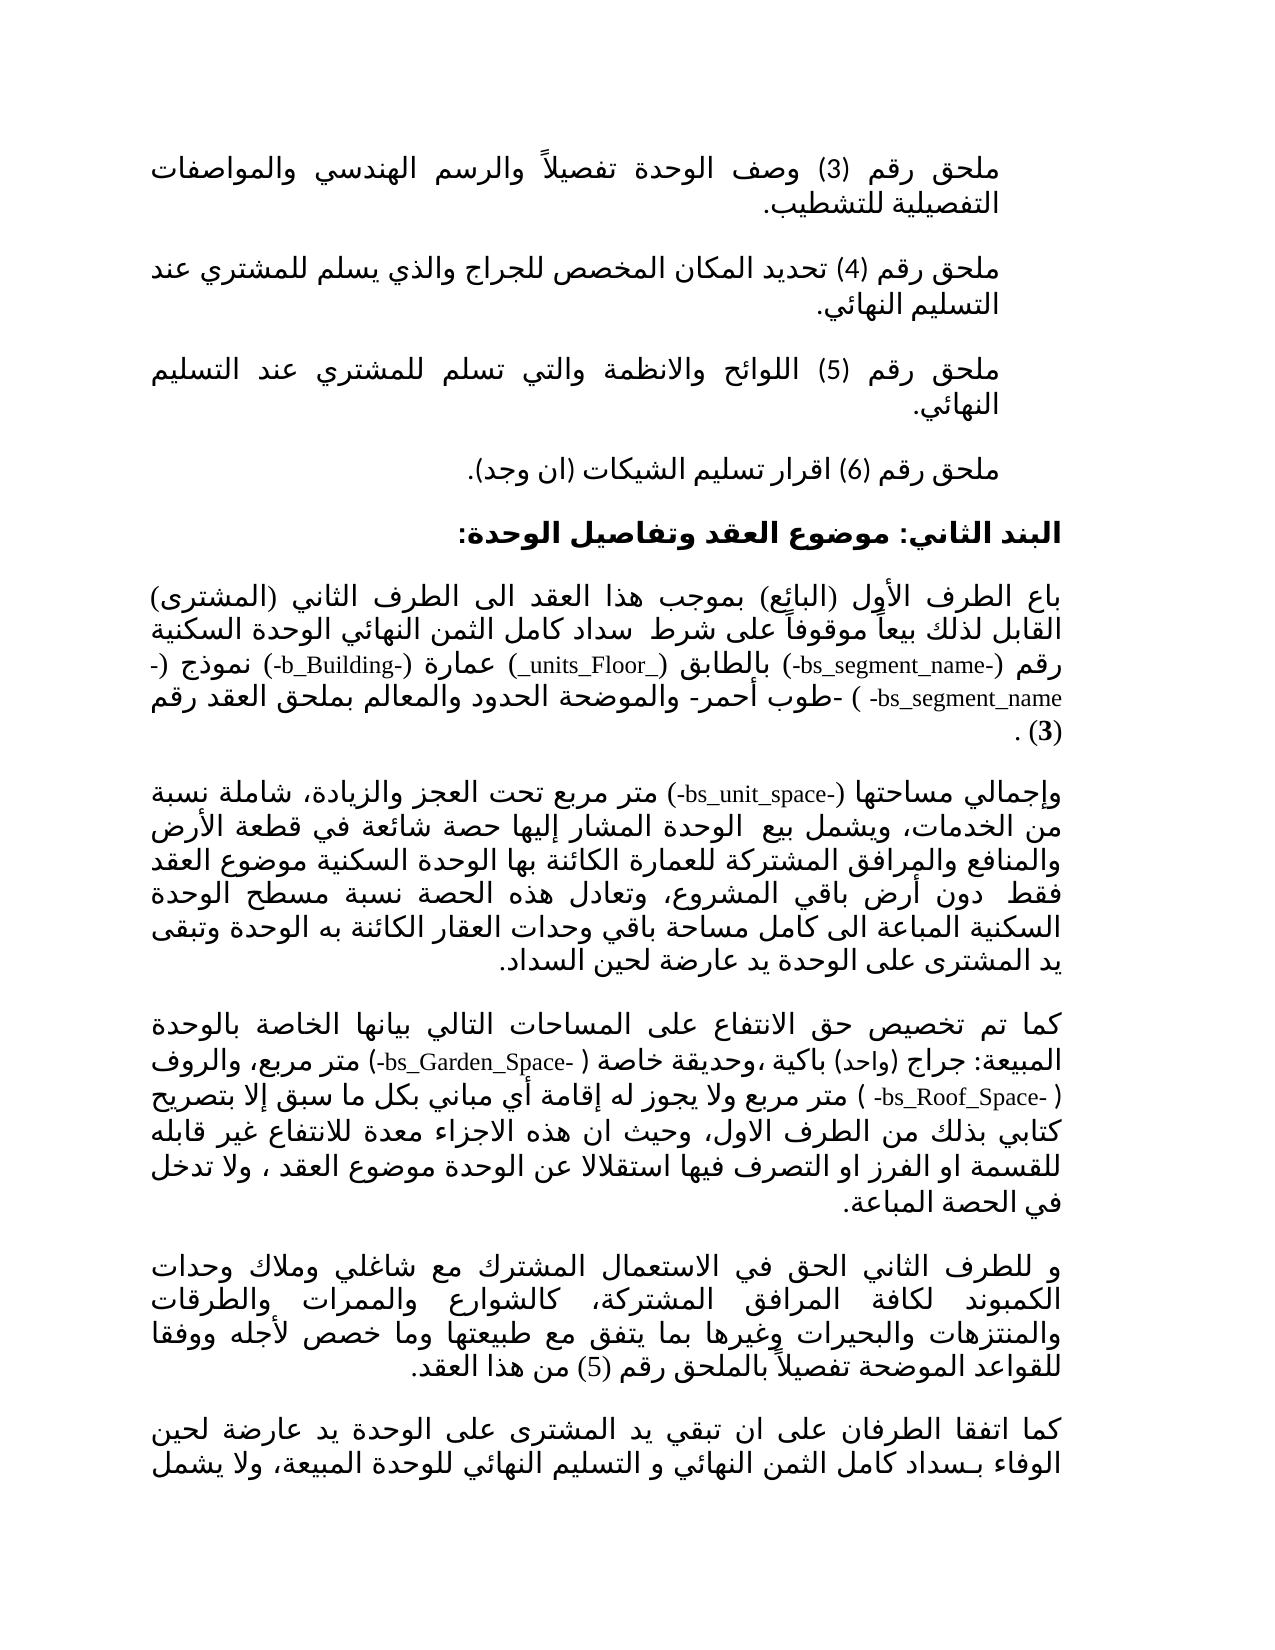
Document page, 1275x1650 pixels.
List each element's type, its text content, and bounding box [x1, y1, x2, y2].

text وإجمالي مساحتها (-bs_unit_space-) متر مربع تحت العجز والزيادة، شاملة نسبة من الخدمات، ويشمل بيع الوحدة المشار إليها حصة شائعة في قطعة الأرض والمنافع والمرافق المشتركة للعمارة الكائنة بها الوحدة السكنية موضوع العقد فقط دون أرض باقي المشروع، وتعادل هذه الحصة نسبة مسطح الوحدة السكنية المباعة الى كامل مساحة باقي وحدات العقار الكائنة به الوحدة وتبقى يد المشترى على الوحدة يد عارضة لحين السداد. [150, 776, 1062, 977]
text و للطرف الثاني الحق في الاستعمال المشترك مع شاغلي وملاك وحدات الكمبوند لكافة المرافق المشتركة، كالشوارع والممرات والطرقات والمنتزهات والبحيرات وغيرها بما يتفق مع طبيعتها وما خصص لأجله ووفقا للقواعد الموضحة تفصيلاً بالملحق رقم (5) من هذا العقد. [150, 1249, 1062, 1383]
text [150, 1412, 1062, 1479]
text البند الثاني: موضوع العقد وتفاصيل الوحدة: [150, 516, 1062, 549]
text ملحق رقم (3) وصف الوحدة تفصيلاً والرسم الهندسي والمواصفات التفصيلية للتشطيب. [150, 150, 1000, 221]
text ملحق رقم (4) تحديد المكان المخصص للجراج والذي يسلم للمشتري عند التسليم النهائي. [150, 250, 1000, 322]
text باع الطرف الأول (البائع) بموجب هذا العقد الى الطرف الثاني (المشترى) القابل لذلك بيعاً موقوفاً على شرط سداد كامل الثمن النهائي الوحدة السكنية رقم (-bs_segment_name-) بالطابق (_units_Floor_) عمارة (-b_Building-) نموذج (-bs_segment_name- ) -طوب أحمر- والموضحة الحدود والمعالم بملحق العقد رقم (3) . [150, 579, 1062, 746]
text ملحق رقم (6) اقرار تسليم الشيكات (ان وجد). [150, 451, 1000, 487]
text ملحق رقم (5) اللوائح والانظمة والتي تسلم للمشتري عند التسليم النهائي. [150, 351, 1000, 422]
text كما تم تخصيص حق الانتفاع على المساحات التالي بيانها الخاصة بالوحدة المبيعة: جراج (واحد) باكية ،وحديقة خاصة ( -bs_Garden_Space-) متر مربع، والروف ( -bs_Roof_Space- ) متر مربع ولا يجوز له إقامة أي مباني بكل ما سبق إلا بتصريح كتابي بذلك من الطرف الاول، وحيث ان هذه الاجزاء معدة للانتفاع غير قابله للقسمة او الفرز او التصرف فيها استقلالا عن الوحدة موضوع العقد ، ولا تدخل في الحصة المباعة. [150, 1006, 1062, 1220]
